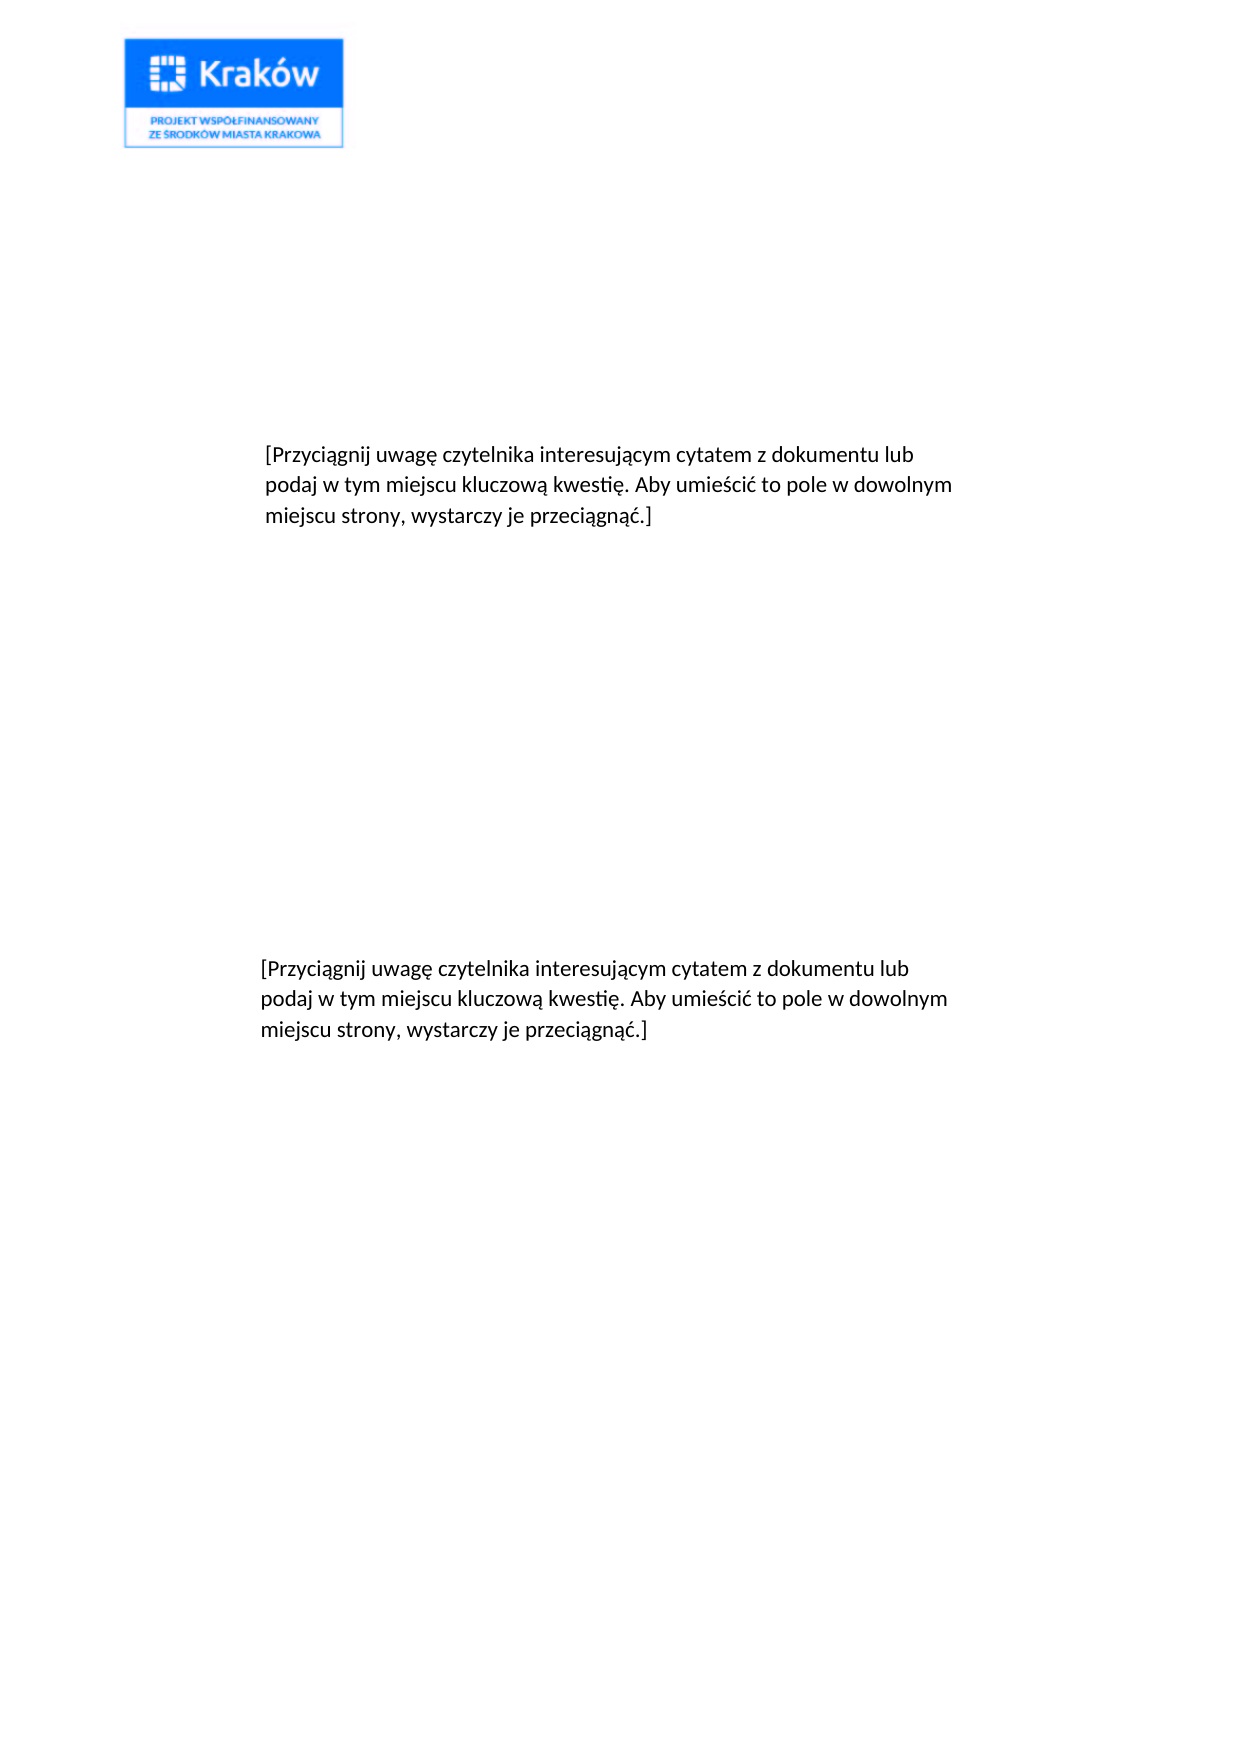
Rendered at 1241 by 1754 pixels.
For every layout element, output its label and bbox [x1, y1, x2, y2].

picture [119, 6, 440, 150]
